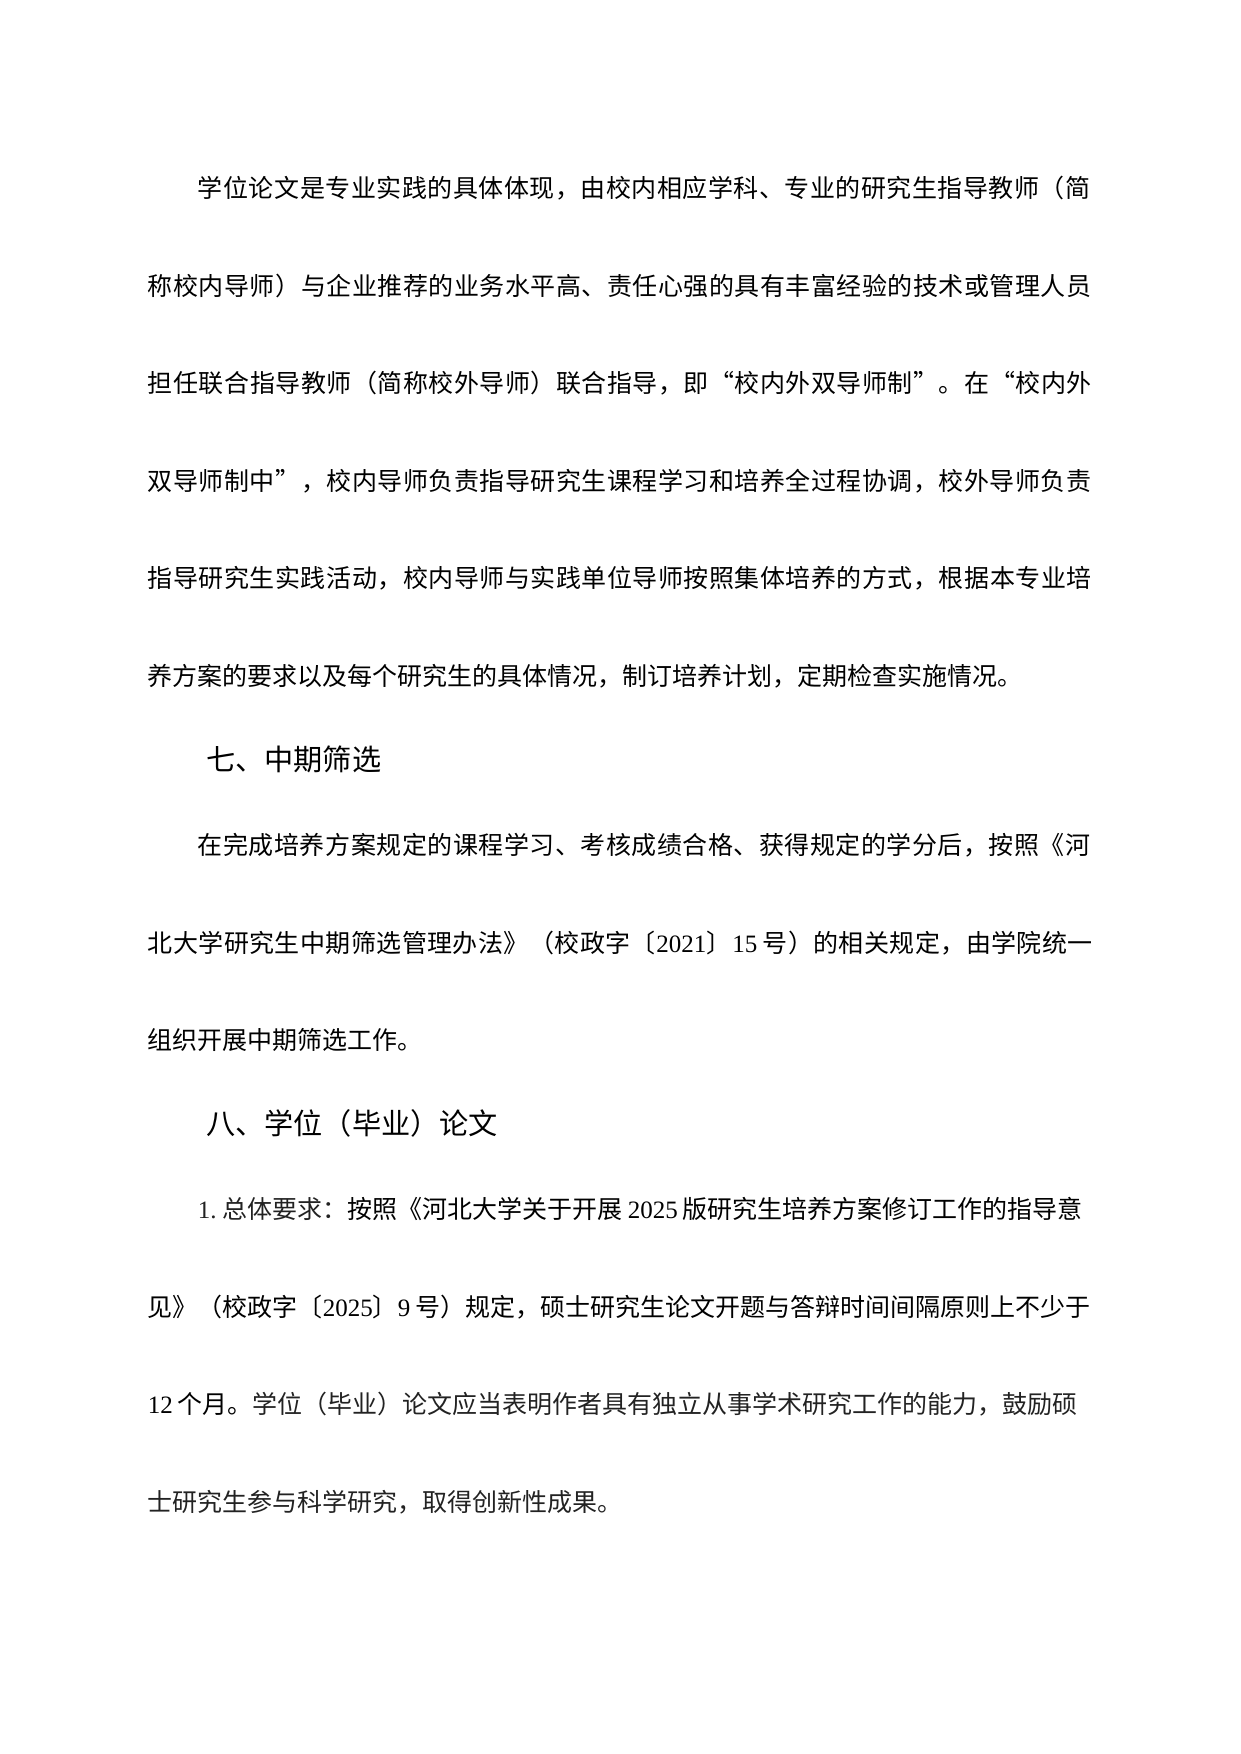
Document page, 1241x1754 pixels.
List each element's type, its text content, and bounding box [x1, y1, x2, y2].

text 八、学位（毕业）论文 [148, 1089, 1092, 1154]
text 1. 总体要求：按照《河北大学关于开展2025版研究生培养方案修订工作的指导意见》（校政字〔2025〕9号）规定，硕士研究生论文开题与答辩时间间隔原则上不少于12个月。学位（毕业）论文应当表明作者具有独立从事学术研究工作的能力，鼓励硕士研究生参与科学研究，取得创新性成果。 [148, 1176, 1092, 1533]
text 七、中期筛选 [148, 725, 1092, 790]
text 在完成培养方案规定的课程学习、考核成绩合格、获得规定的学分后，按照《河北大学研究生中期筛选管理办法》（校政字〔2021〕15号）的相关规定，由学院统一组织开展中期筛选工作。 [148, 811, 1092, 1071]
text 学位论文是专业实践的具体体现，由校内相应学科、专业的研究生指导教师（简称校内导师）与企业推荐的业务水平高、责任心强的具有丰富经验的技术或管理人员担任联合指导教师（简称校外导师）联合指导，即“校内外双导师制”。在“校内外双导师制中”，校内导师负责指导研究生课程学习和培养全过程协调，校外导师负责指导研究生实践活动，校内导师与实践单位导师按照集体培养的方式，根据本专业培养方案的要求以及每个研究生的具体情况，制订培养计划，定期检查实施情况。 [148, 154, 1092, 707]
